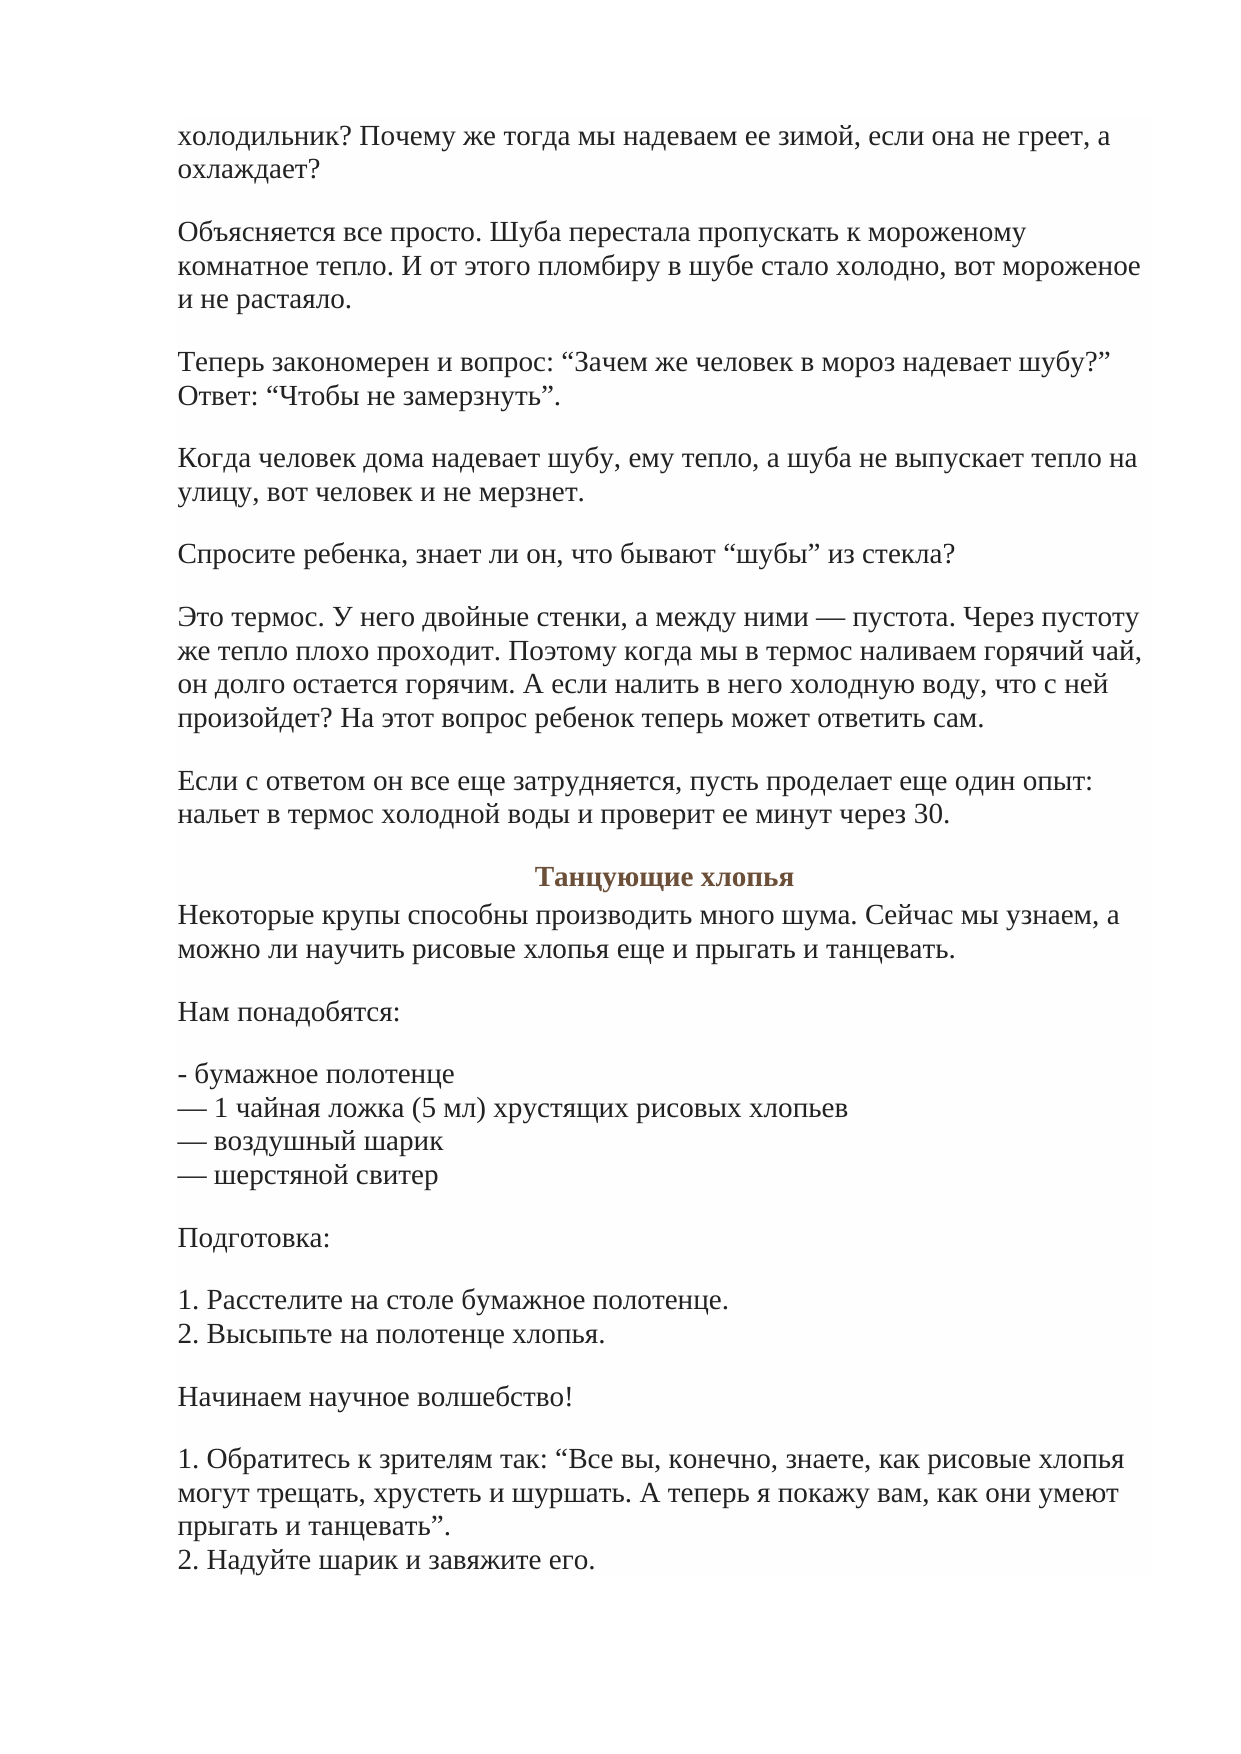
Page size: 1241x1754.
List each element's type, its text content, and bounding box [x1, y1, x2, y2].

text Это термос. У него двойные стенки, а между ними — пустота. Через пустоту же тепло плохо проходит. Поэтому когда мы в термос наливаем горячий чай, он долго остается горячим. А если налить в него холодную воду, что с ней произойдет? На этот вопрос ребенок теперь может ответить сам. [177, 599, 1152, 733]
text 1. Расстелите на столе бумажное полотенце. 2. Высыпьте на полотенце хлопья. [177, 1282, 1152, 1349]
text Если с ответом он все еще затрудняется, пусть проделает еще один опыт: нальет в термос холодной воды и проверит ее минут через 30. [177, 763, 1152, 830]
text Когда человек дома надевает шубу, ему тепло, а шуба не выпускает тепло на улицу, вот человек и не мерзнет. [177, 440, 1152, 507]
text Подготовка: [177, 1220, 1152, 1253]
text Начинаем научное волшебство! [177, 1379, 1152, 1412]
text Объясняется все просто. Шуба перестала пропускать к мороженому комнатное тепло. И от этого пломбиру в шубе стало холодно, вот мороженое и не растаяло. [177, 214, 1152, 315]
subtitle Танцующие хлопья [177, 859, 1152, 892]
text Спросите ребенка, знает ли он, что бывают “шубы” из стекла? [177, 537, 1152, 570]
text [177, 118, 1152, 185]
text - бумажное полотенце — 1 чайная ложка (5 мл) хрустящих рисовых хлопьев — воздушный шарик — шерстяной свитер [177, 1056, 1152, 1191]
text Теперь закономерен и вопрос: “Зачем же человек в мороз надевает шубу?” Ответ: “Чтобы не замерзнуть”. [177, 344, 1152, 411]
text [177, 1441, 1152, 1576]
text Нам понадобятся: [177, 994, 1152, 1027]
text Некоторые крупы способны производить много шума. Сейчас мы узнаем, а можно ли научить рисовые хлопья еще и прыгать и танцевать. [177, 897, 1152, 964]
